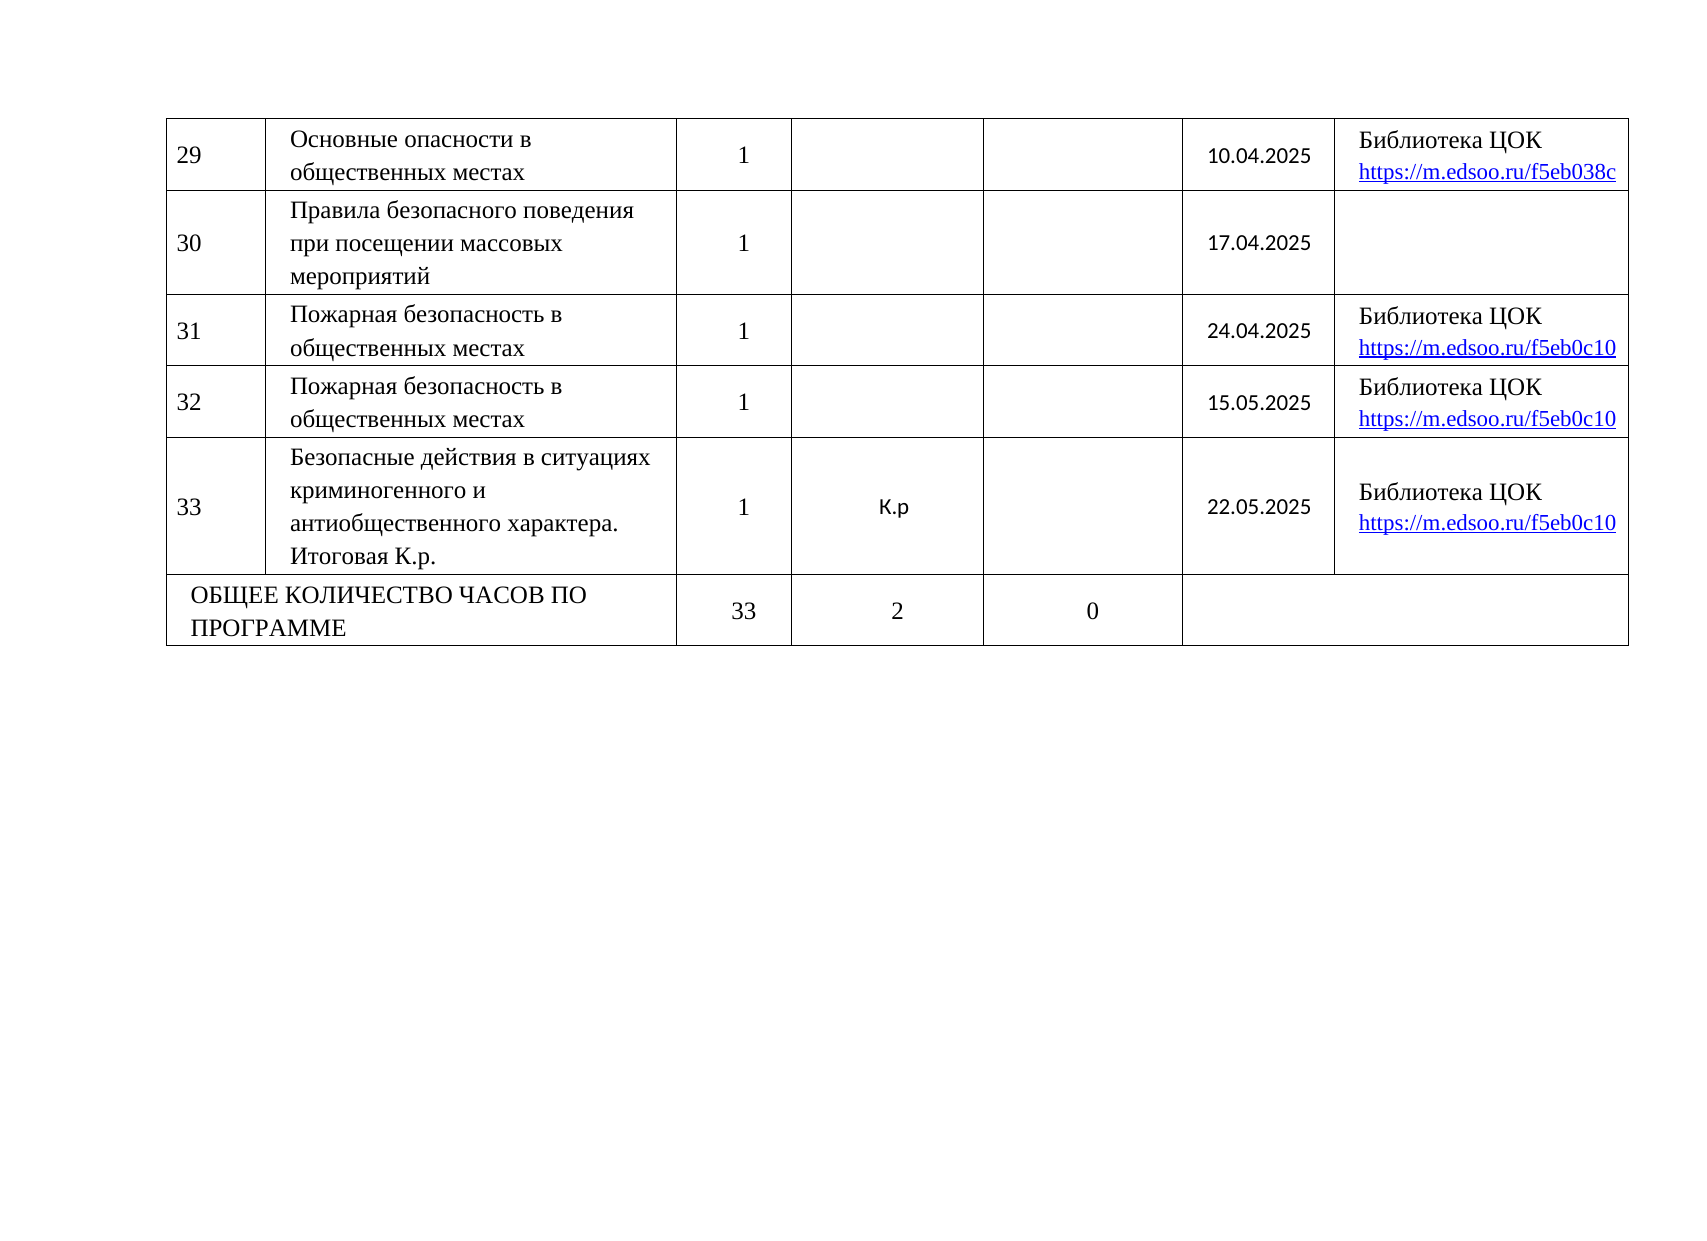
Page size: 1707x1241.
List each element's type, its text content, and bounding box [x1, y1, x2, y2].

table_cell [792, 119, 983, 189]
table_cell 30 [167, 191, 265, 294]
table_cell Библиотека ЦОК https://m.edsoo.ru/f5eb0c10 [1335, 295, 1628, 365]
table_cell Пожарная безопасность в общественных местах [266, 295, 676, 365]
table_cell 22.05.2025 [1183, 438, 1334, 574]
table_cell 31 [167, 295, 265, 365]
table_cell 33 [677, 575, 791, 645]
table_cell Пожарная безопасность в общественных местах [266, 366, 676, 437]
table_cell [984, 295, 1182, 365]
table_cell 33 [167, 438, 265, 574]
table_cell 1 [677, 119, 791, 189]
table_cell 1 [677, 295, 791, 365]
table_cell [792, 191, 983, 294]
table_cell ОБЩЕЕ КОЛИЧЕСТВО ЧАСОВ ПО ПРОГРАММЕ [167, 575, 676, 645]
table_cell [792, 295, 983, 365]
table_cell 17.04.2025 [1183, 191, 1334, 294]
table_cell 24.04.2025 [1183, 295, 1334, 365]
table_cell Правила безопасного поведения при посещении массовых мероприятий [266, 191, 676, 294]
table_cell [984, 438, 1182, 574]
table_cell Безопасные действия в ситуациях криминогенного и антиобщественного характера. Итоговая К.р. [266, 438, 676, 574]
table_cell 10.04.2025 [1183, 119, 1334, 189]
table_cell 29 [167, 119, 265, 189]
table_cell [984, 191, 1182, 294]
table_cell [1183, 575, 1628, 645]
table_cell Библиотека ЦОК https://m.edsoo.ru/f5eb0c10 [1335, 366, 1628, 437]
table_cell 1 [677, 366, 791, 437]
table_cell [1335, 191, 1628, 294]
table_cell [792, 366, 983, 437]
table_cell [984, 366, 1182, 437]
table_cell [984, 119, 1182, 189]
table_cell Библиотека ЦОК https://m.edsoo.ru/f5eb0c10 [1335, 438, 1628, 574]
table_cell Библиотека ЦОК https://m.edsoo.ru/f5eb038c [1335, 119, 1628, 189]
table_cell Основные опасности в общественных местах [266, 119, 676, 189]
table_cell 0 [984, 575, 1182, 645]
table_cell К.р [792, 438, 983, 574]
table_cell 2 [792, 575, 983, 645]
table_cell 32 [167, 366, 265, 437]
table_cell 1 [677, 191, 791, 294]
table_cell 1 [677, 438, 791, 574]
table_cell 15.05.2025 [1183, 366, 1334, 437]
